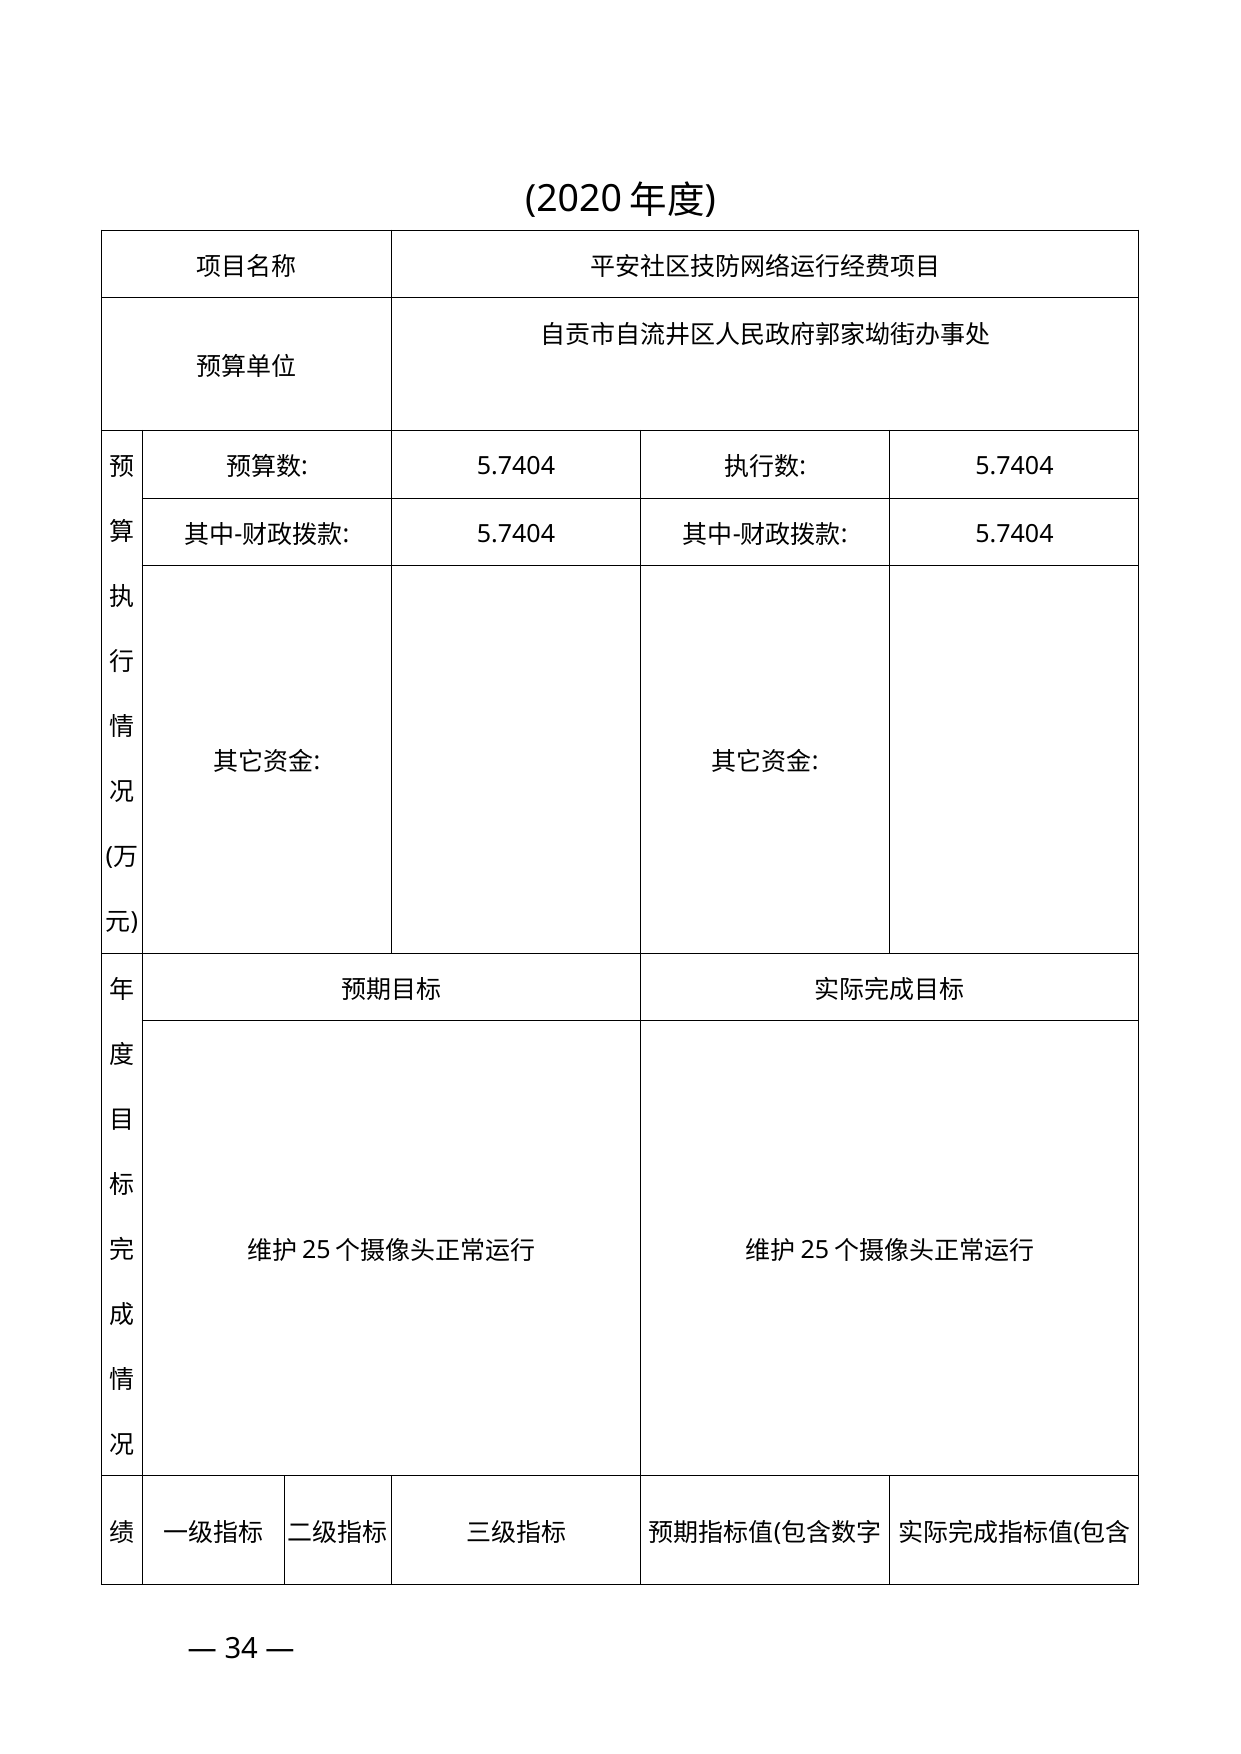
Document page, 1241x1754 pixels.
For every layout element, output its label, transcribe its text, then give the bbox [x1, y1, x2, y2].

table_cell [392, 566, 640, 952]
table_cell 其中-财政拨款: [641, 499, 889, 565]
table_cell 预算数: [143, 431, 391, 497]
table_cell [101, 162, 1139, 229]
table_cell 预期目标 [143, 954, 640, 1020]
table_cell 执行数: [641, 431, 889, 497]
table_cell 5.7404 [392, 499, 640, 565]
table_cell 5.7404 [392, 431, 640, 497]
table_cell 其它资金: [641, 566, 889, 952]
table_cell 自贡市自流井区人民政府郭家坳街办事处 [392, 298, 1138, 430]
table_cell 预期指标值(包含数字及文字描述) [641, 1476, 889, 1583]
table_cell 绩效指标完成情况 [102, 1476, 142, 1583]
table_cell 预算单位 [102, 298, 391, 430]
table_cell 三级指标 [392, 1476, 640, 1583]
table_cell [890, 566, 1138, 952]
table_cell 实际完成目标 [641, 954, 1138, 1020]
table_cell 维护25个摄像头正常运行 [143, 1021, 640, 1475]
table_cell 5.7404 [890, 499, 1138, 565]
table_cell 其它资金: [143, 566, 391, 952]
table_cell 其中-财政拨款: [143, 499, 391, 565]
table_cell 维护25个摄像头正常运行 [641, 1021, 1138, 1475]
table_cell 项目名称 [102, 231, 391, 297]
table_cell 二级指标 [285, 1476, 391, 1583]
table_cell 年度目标完成情况 [102, 954, 142, 1475]
table_cell 一级指标 [143, 1476, 284, 1583]
table_cell 5.7404 [890, 431, 1138, 497]
table_cell 实际完成指标值(包含数字及文字描述) [890, 1476, 1138, 1583]
table_cell 预算执行情况(万元) [102, 431, 142, 952]
table_cell 平安社区技防网络运行经费项目 [392, 231, 1138, 297]
